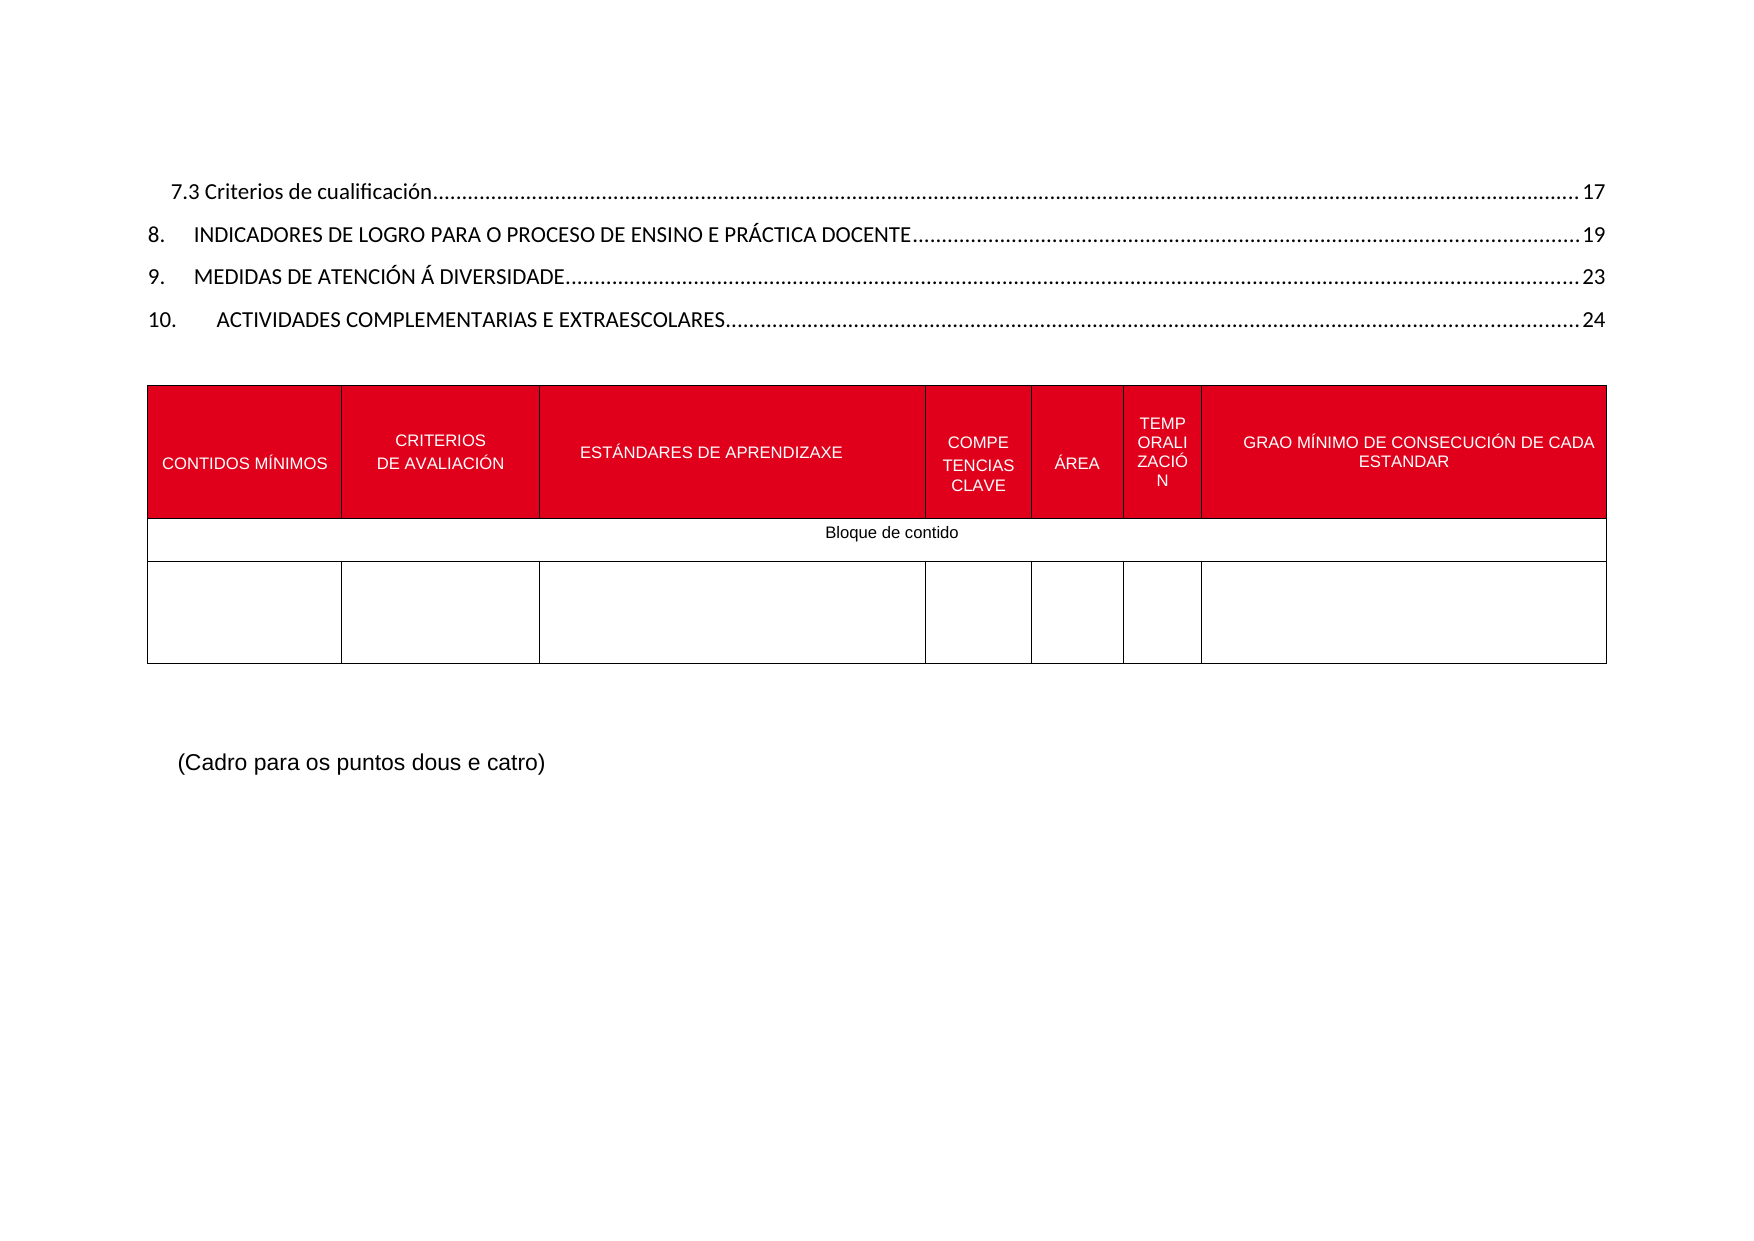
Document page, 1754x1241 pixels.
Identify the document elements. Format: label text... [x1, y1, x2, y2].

table_cell [342, 562, 539, 663]
table_cell [148, 562, 341, 663]
table_cell [926, 562, 1031, 663]
table_cell [1032, 562, 1123, 663]
table_header CONTIDOS MÍNIMOS [148, 386, 341, 518]
table_header ÁREA [1032, 386, 1123, 518]
table_cell Bloque de contido [148, 519, 1606, 561]
table_cell [1202, 562, 1606, 663]
table_header TEMPORALIZACIÓN [1124, 386, 1201, 518]
table_header CRITERIOS DE AVALIACIÓN [342, 386, 539, 518]
table_header COMPE TENCIAS CLAVE [926, 386, 1031, 518]
text (Cadro para os puntos dous e catro) [148, 745, 1606, 776]
table_cell [540, 562, 925, 663]
table_cell [1124, 562, 1201, 663]
table_header GRAO MÍNIMO DE CONSECUCIÓN DE CADA ESTANDAR [1202, 386, 1606, 518]
table_header ESTÁNDARES DE APRENDIZAXE [540, 386, 925, 518]
